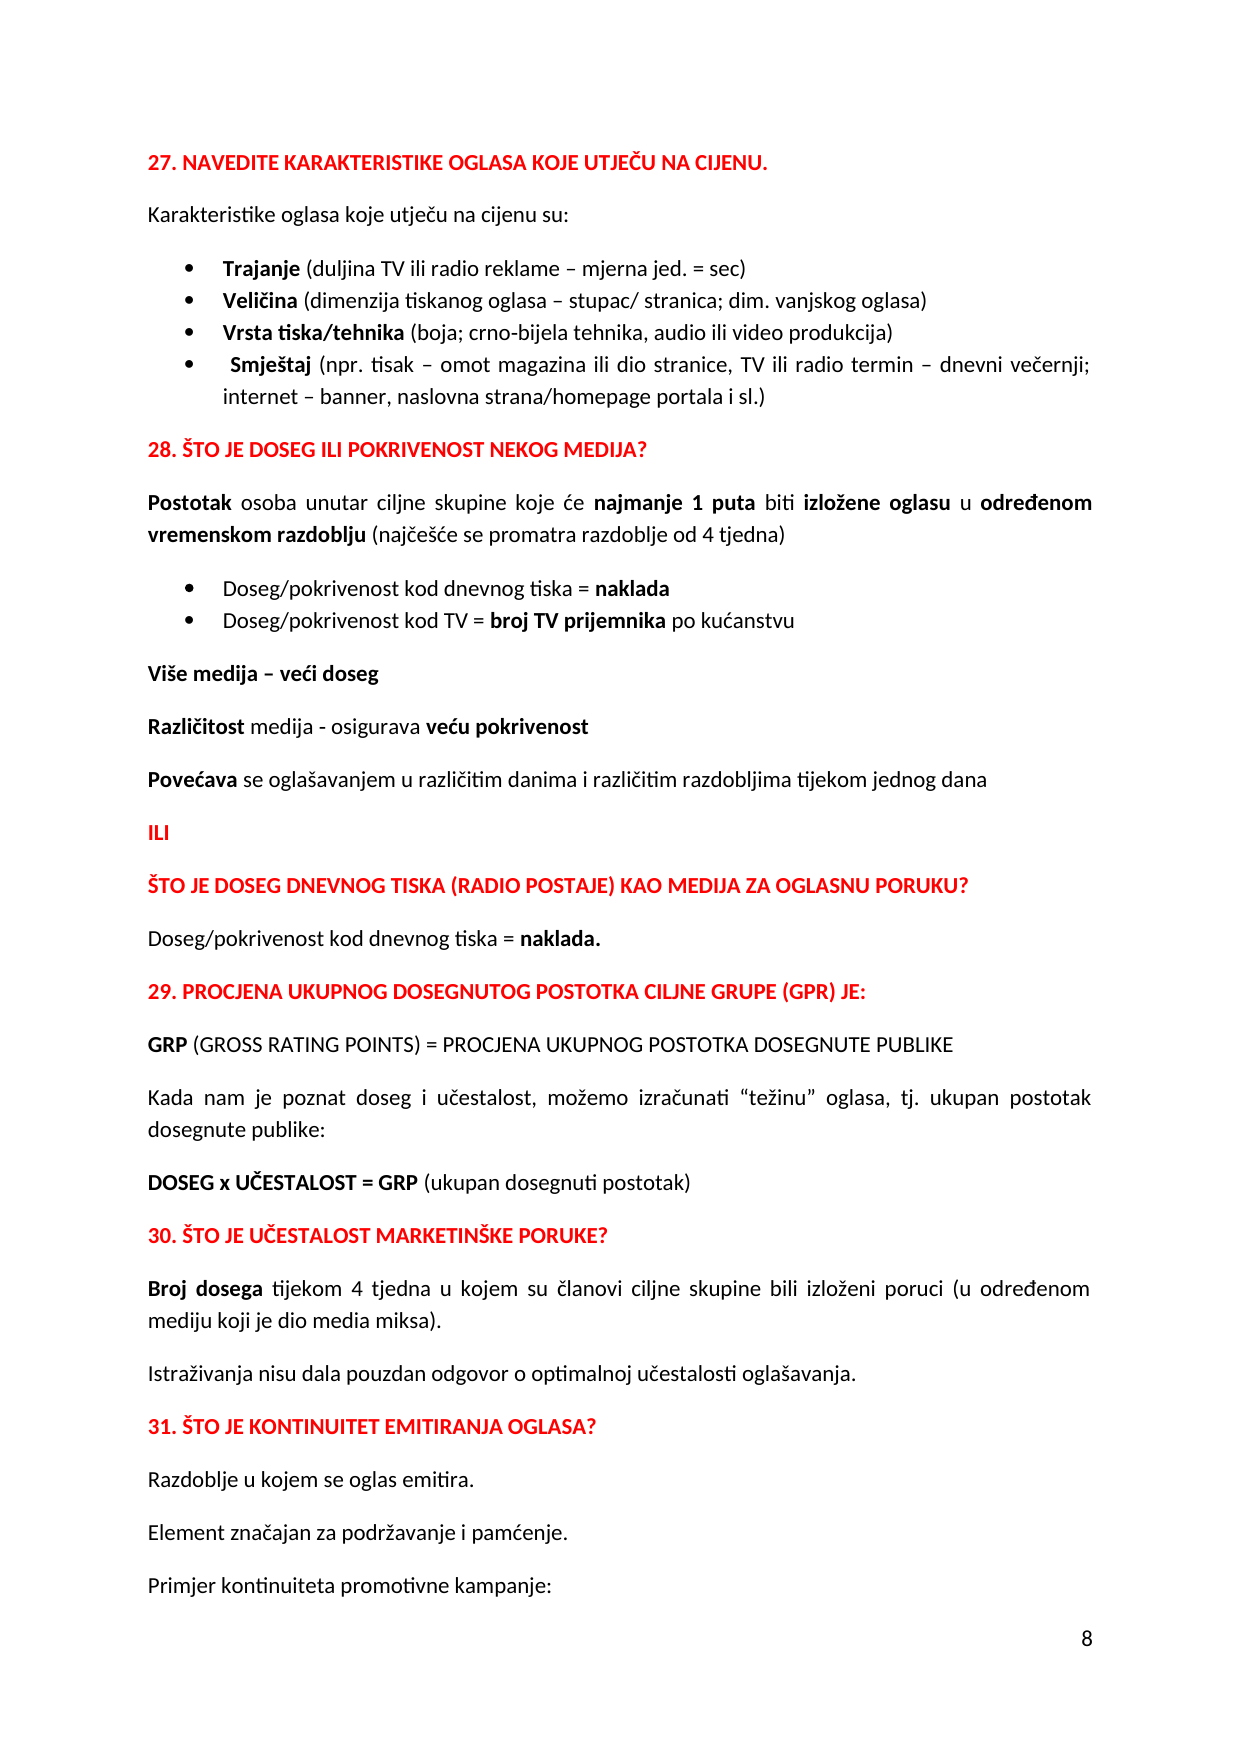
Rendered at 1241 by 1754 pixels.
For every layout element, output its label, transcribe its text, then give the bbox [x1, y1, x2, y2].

text Kada nam je poznat doseg i učestalost, možemo izračunati “težinu” oglasa, tj. ukupan postotak dosegnute publike: [148, 1083, 1093, 1143]
text DOSEG x UČESTALOST = GRP (ukupan dosegnuti postotak) [148, 1168, 1093, 1196]
list Veličina (dimenzija tiskanog oglasa – stupac/ stranica; dim. vanjskog oglasa) [185, 286, 1093, 314]
list Doseg/pokrivenost kod TV = broj TV prijemnika po kućanstvu [185, 606, 1093, 634]
text Doseg/pokrivenost kod dnevnog tiska = naklada. [148, 924, 1093, 952]
text Više medija – veći doseg [148, 659, 1093, 687]
text 28. ŠTO JE DOSEG ILI POKRIVENOST NEKOG MEDIJA? [148, 435, 1093, 463]
text ILI [148, 818, 1093, 846]
list Trajanje (duljina TV ili radio reklame – mjerna jed. = sec) [185, 254, 1093, 282]
text Karakteristike oglasa koje utječu na cijenu su: [148, 201, 1093, 229]
text 31. ŠTO JE KONTINUITET EMITIRANJA OGLASA? [148, 1412, 1093, 1441]
text Istraživanja nisu dala pouzdan odgovor o optimalnoj učestalosti oglašavanja. [148, 1359, 1093, 1387]
text Element značajan za podržavanje i pamćenje. [148, 1518, 1093, 1547]
list Smještaj (npr. tisak – omot magazina ili dio stranice, TV ili radio termin – dnevni večernji; internet – banner, naslovna strana/homepage portala i sl.) [185, 350, 1093, 410]
text 30. ŠTO JE UČESTALOST MARKETINŠKE PORUKE? [148, 1221, 1093, 1249]
text 29. PROCJENA UKUPNOG DOSEGNUTOG POSTOTKA CILJNE GRUPE (GPR) JE: [148, 977, 1093, 1005]
text Različitost medija ‐ osigurava veću pokrivenost [148, 712, 1093, 740]
text Povećava se oglašavanjem u različitim danima i različitim razdobljima tijekom jednog dana [148, 765, 1093, 793]
text Broj dosega tijekom 4 tjedna u kojem su članovi ciljne skupine bili izloženi poruci (u određenom mediju koji je dio media miksa). [148, 1274, 1093, 1334]
text 27. NAVEDITE KARAKTERISTIKE OGLASA KOJE UTJEČU NA CIJENU. [148, 148, 1093, 176]
list Vrsta tiska/tehnika (boja; crno‐bijela tehnika, audio ili video produkcija) [185, 318, 1093, 346]
text Razdoblje u kojem se oglas emitira. [148, 1466, 1093, 1493]
list Doseg/pokrivenost kod dnevnog tiska = naklada [185, 574, 1093, 602]
text Postotak osoba unutar ciljne skupine koje će najmanje 1 puta biti izložene oglasu u određenom vremenskom razdoblju (najčešće se promatra razdoblje od 4 tjedna) [148, 488, 1093, 549]
text Primjer kontinuiteta promotivne kampanje: [148, 1572, 1093, 1599]
text GRP (GROSS RATING POINTS) = PROCJENA UKUPNOG POSTOTKA DOSEGNUTE PUBLIKE [148, 1030, 1093, 1058]
text ŠTO JE DOSEG DNEVNOG TISKA (RADIO POSTAJE) KAO MEDIJA ZA OGLASNU PORUKU? [148, 871, 1093, 899]
